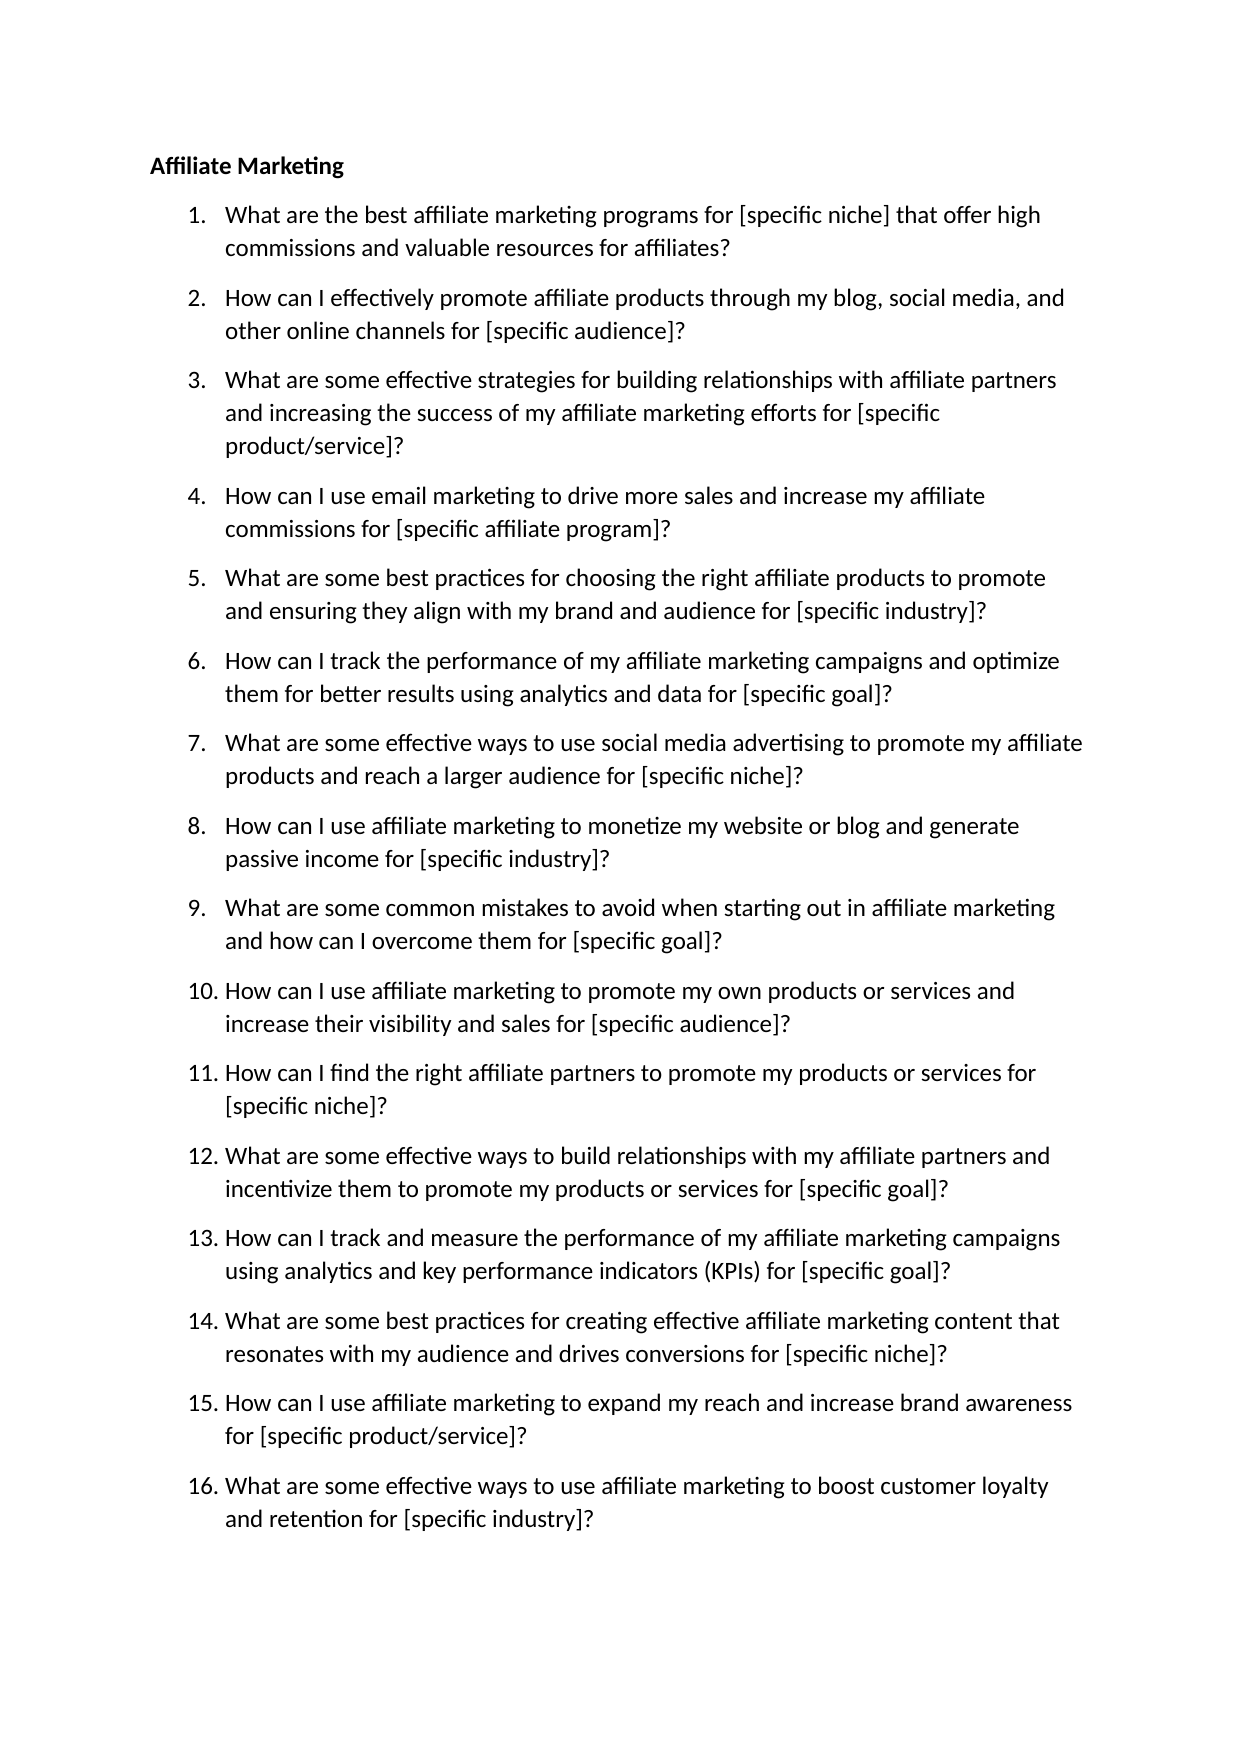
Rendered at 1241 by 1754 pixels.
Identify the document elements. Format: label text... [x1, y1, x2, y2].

list What are some common mistakes to avoid when starting out in affiliate marketing and how can I overcome them for [specific goal]? [187, 892, 1090, 956]
list How can I track the performance of my affiliate marketing campaigns and optimize them for better results using analytics and data for [specific goal]? [187, 645, 1090, 708]
list How can I use affiliate marketing to promote my own products or services and increase their visibility and sales for [specific audience]? [187, 975, 1090, 1038]
list How can I use affiliate marketing to monetize my website or blog and generate passive income for [specific industry]? [187, 810, 1090, 873]
text Affiliate Marketing [150, 150, 1090, 181]
list How can I use affiliate marketing to expand my reach and increase brand awareness for [specific product/service]? [187, 1387, 1090, 1451]
list What are some effective strategies for building relationships with affiliate partners and increasing the success of my affiliate marketing efforts for [specific product/service]? [187, 364, 1090, 461]
list How can I track and measure the performance of my affiliate marketing campaigns using analytics and key performance indicators (KPIs) for [specific goal]? [187, 1222, 1090, 1286]
list What are some best practices for choosing the right affiliate products to promote and ensuring they align with my brand and audience for [specific industry]? [187, 562, 1090, 626]
list How can I use email marketing to drive more sales and increase my affiliate commissions for [specific affiliate program]? [187, 480, 1090, 543]
list What are some best practices for creating effective affiliate marketing content that resonates with my audience and drives conversions for [specific niche]? [187, 1305, 1090, 1368]
list How can I effectively promote affiliate products through my blog, social media, and other online channels for [specific audience]? [187, 282, 1090, 346]
list What are some effective ways to use social media advertising to promote my affiliate products and reach a larger audience for [specific niche]? [187, 727, 1090, 791]
list What are some effective ways to use affiliate marketing to boost customer loyalty and retention for [specific industry]? [187, 1470, 1090, 1533]
list How can I find the right affiliate partners to promote my products or services for [specific niche]? [187, 1057, 1090, 1121]
list What are the best affiliate marketing programs for [specific niche] that offer high commissions and valuable resources for affiliates? [187, 199, 1090, 263]
list What are some effective ways to build relationships with my affiliate partners and incentivize them to promote my products or services for [specific goal]? [187, 1140, 1090, 1203]
